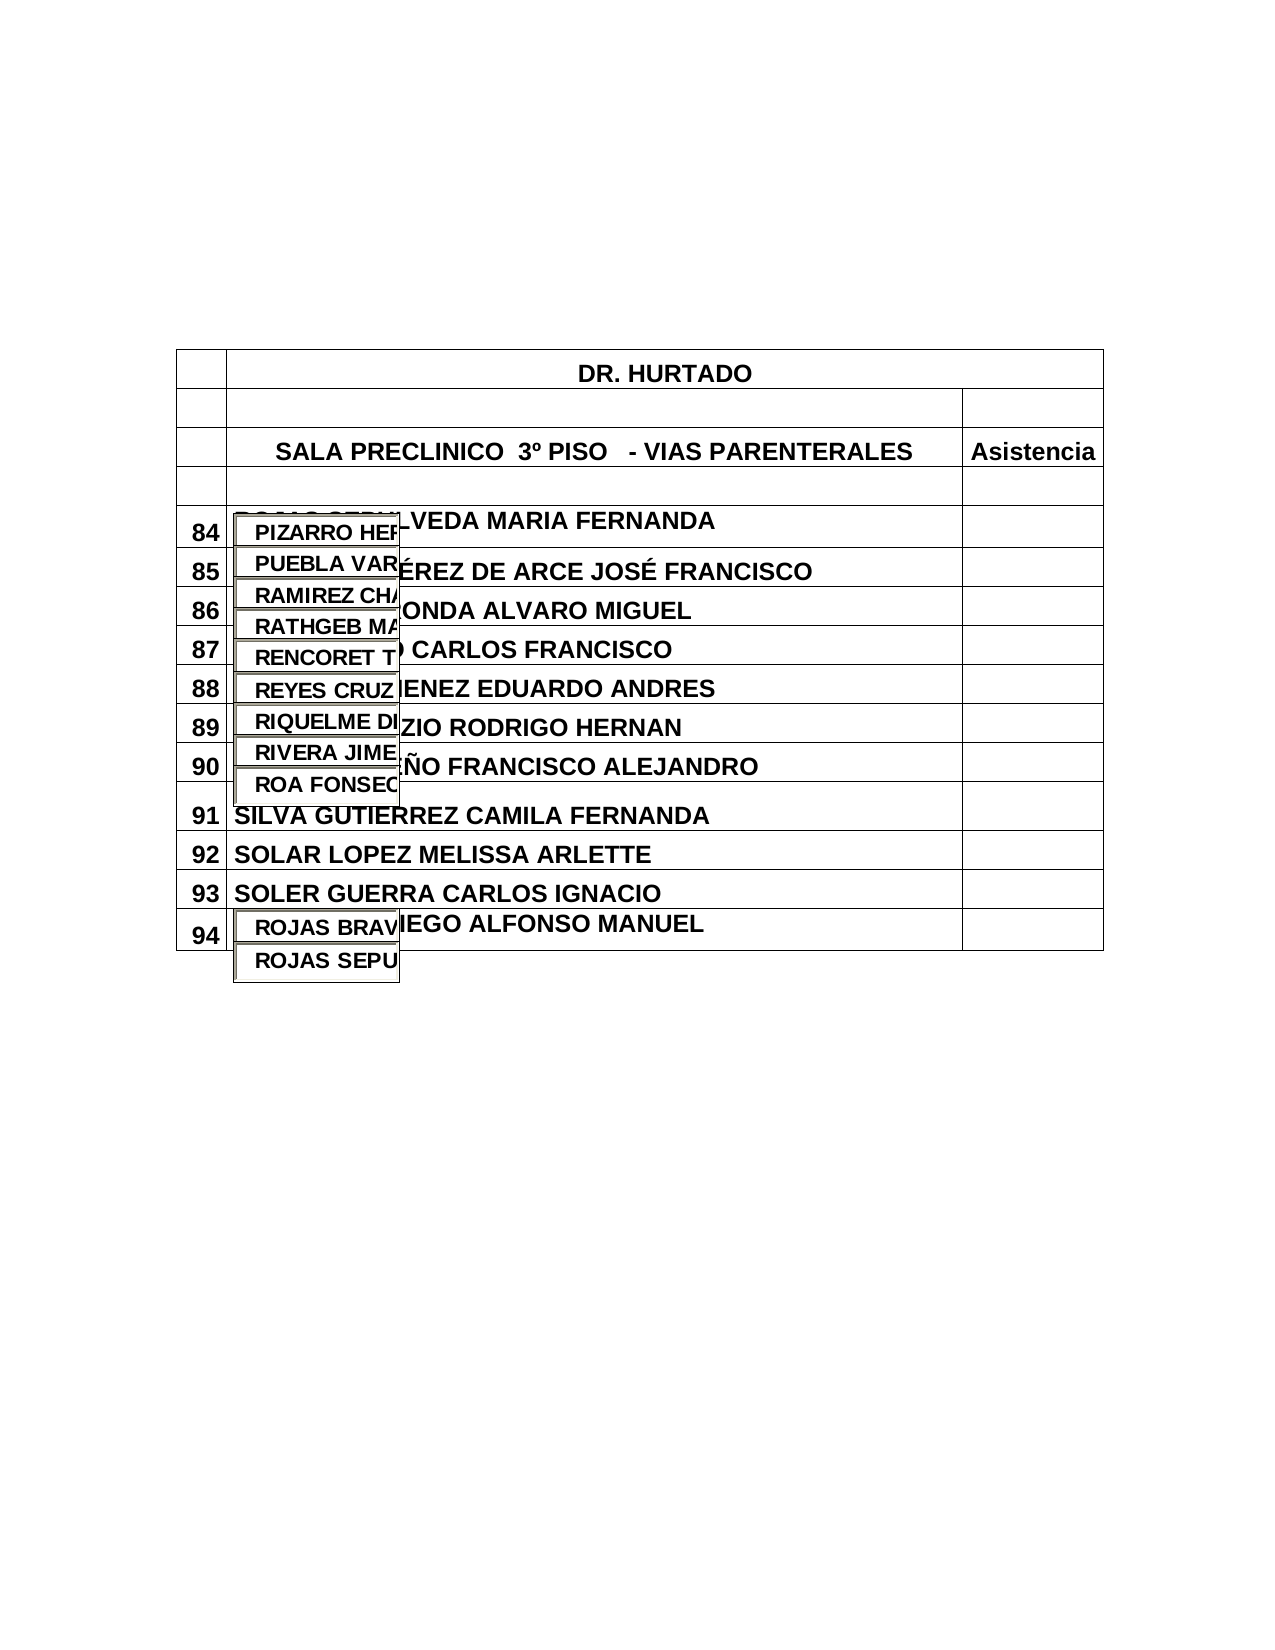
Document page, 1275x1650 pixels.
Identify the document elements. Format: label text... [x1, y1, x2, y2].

table_cell [177, 467, 226, 505]
table_cell SAGLIETTO RONDA ALVARO MIGUEL [400, 587, 962, 625]
table_cell SANCHEZ JIMENEZ EDUARDO ANDRES [400, 665, 962, 703]
table_cell [963, 389, 1103, 427]
table_cell [177, 428, 226, 466]
table_cell 93 [177, 870, 226, 908]
table_cell 94 [177, 909, 226, 949]
table_cell [963, 704, 1103, 742]
table_cell [963, 587, 1103, 625]
table_cell [963, 626, 1103, 664]
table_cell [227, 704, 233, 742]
table_cell 86 [177, 587, 226, 625]
table_cell 89 [177, 704, 226, 742]
table_cell 84 [177, 506, 226, 547]
table_cell ROJAS SEPULVEDA MARIA FERNANDA [227, 506, 962, 547]
table_cell Asistencia [963, 428, 1103, 466]
table_cell 91 [177, 782, 226, 829]
table_cell 85 [177, 548, 226, 586]
table_cell [227, 467, 962, 505]
table_cell [963, 870, 1103, 908]
table_cell [963, 831, 1103, 869]
table_cell TAPIA DIAZ DIEGO ALFONSO MANUEL [400, 909, 962, 949]
table_cell 88 [177, 665, 226, 703]
table_cell SAAVEDRA PÉREZ DE ARCE JOSÉ FRANCISCO [400, 548, 962, 586]
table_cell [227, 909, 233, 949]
table_cell [963, 909, 1103, 949]
table_header [177, 350, 226, 388]
table_cell [963, 743, 1103, 781]
table_cell SILVA BERSEZIO RODRIGO HERNAN [400, 704, 962, 742]
table_cell SOLER GUERRA CARLOS IGNACIO [227, 870, 962, 908]
table_cell [227, 389, 962, 427]
table_cell [177, 389, 226, 427]
table_cell [963, 506, 1103, 547]
table_cell [963, 548, 1103, 586]
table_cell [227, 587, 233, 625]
table_cell SOLAR LOPEZ MELISSA ARLETTE [227, 831, 962, 869]
table_cell SALA PRECLINICO 3º PISO - VIAS PARENTERALES [227, 428, 962, 466]
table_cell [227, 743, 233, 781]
table_cell 90 [177, 743, 226, 781]
table_cell SALAS RISCO CARLOS FRANCISCO [400, 626, 962, 664]
table_cell 87 [177, 626, 226, 664]
table_cell SILVA CARREÑO FRANCISCO ALEJANDRO [400, 743, 962, 781]
table_cell [963, 467, 1103, 505]
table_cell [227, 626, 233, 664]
table_cell [963, 782, 1103, 829]
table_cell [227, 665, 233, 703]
table_cell 92 [177, 831, 226, 869]
table_cell [963, 665, 1103, 703]
table_header DR. HURTADO [227, 350, 1103, 388]
table_cell SILVA GUTIERREZ CAMILA FERNANDA [227, 782, 962, 829]
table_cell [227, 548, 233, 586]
